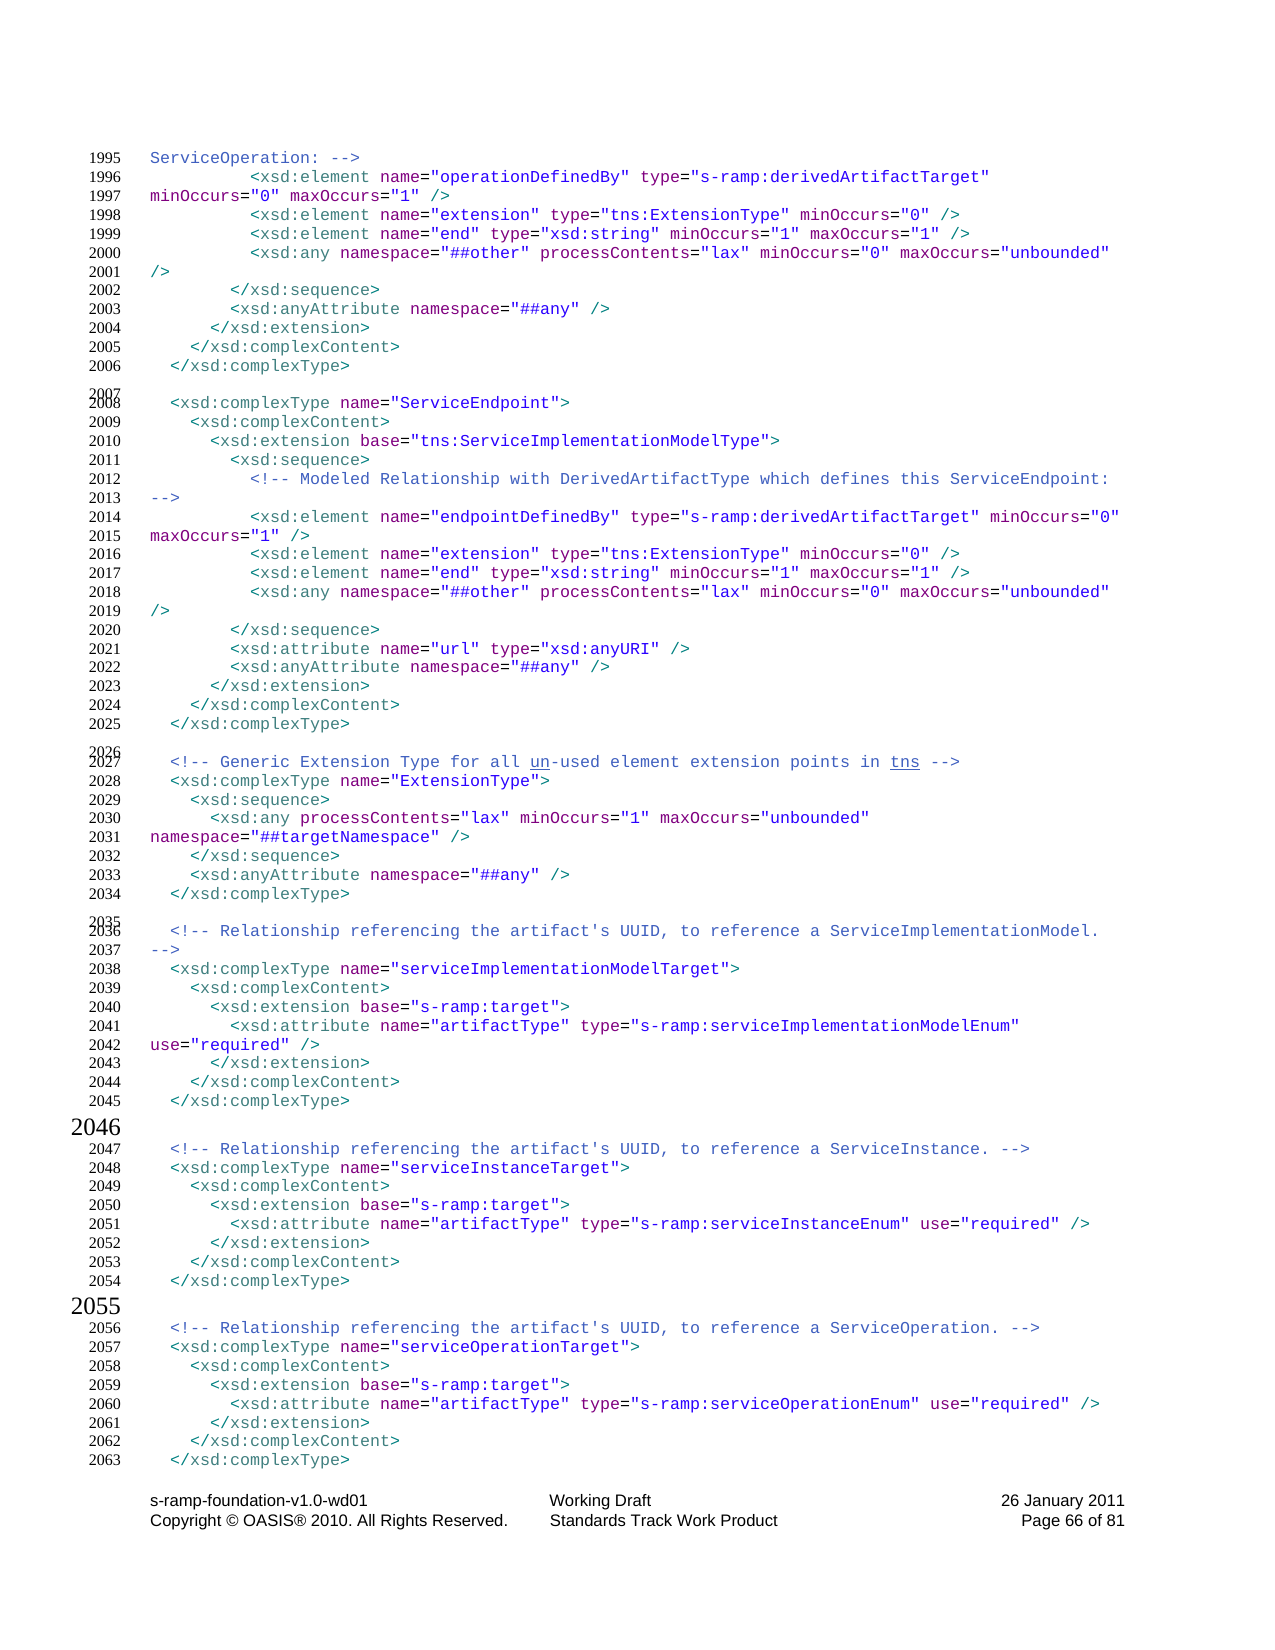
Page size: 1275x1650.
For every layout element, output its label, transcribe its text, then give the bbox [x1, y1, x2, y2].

text <xsd:sequence> [150, 791, 1125, 810]
text </xsd:sequence> [150, 621, 1125, 640]
text <xsd:element name="operationDefinedBy" type="s-ramp:derivedArtifactTarget" minOccurs="0" maxOccurs="1" /> [150, 169, 1125, 207]
text <!-- Relationship referencing the artifact's UUID, to reference a ServiceInstance. --> [150, 1140, 1125, 1159]
text </xsd:extension> [150, 678, 1125, 697]
text </xsd:sequence> [150, 282, 1125, 301]
text <xsd:complexType name="ExtensionType"> [150, 772, 1125, 791]
text <xsd:anyAttribute namespace="##any" /> [150, 659, 1125, 678]
text <xsd:extension base="s-ramp:target"> [150, 1376, 1125, 1395]
text <!-- Modeled Relationship with DerivedArtifactType which defines this ServiceEndpoint: --> [150, 471, 1125, 508]
text <xsd:element name="end" type="xsd:string" minOccurs="1" maxOccurs="1" /> [150, 225, 1125, 244]
text </xsd:complexContent> [150, 1433, 1125, 1452]
text <xsd:any processContents="lax" minOccurs="1" maxOccurs="unbounded" namespace="##targetNamespace" /> [150, 810, 1125, 848]
text </xsd:sequence> [150, 848, 1125, 866]
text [150, 150, 1125, 169]
text <xsd:element name="end" type="xsd:string" minOccurs="1" maxOccurs="1" /> [150, 565, 1125, 584]
text <xsd:extension base="tns:ServiceImplementationModelType"> [150, 433, 1125, 452]
text </xsd:extension> [150, 1055, 1125, 1074]
text <xsd:any namespace="##other" processContents="lax" minOccurs="0" maxOccurs="unbounded" /> [150, 244, 1125, 282]
text <xsd:attribute name="artifactType" type="s-ramp:serviceOperationEnum" use="required" /> [150, 1395, 1125, 1414]
text <xsd:attribute name="artifactType" type="s-ramp:serviceInstanceEnum" use="required" /> [150, 1216, 1125, 1234]
text <!-- Generic Extension Type for all un-used element extension points in tns --> [150, 753, 1125, 772]
text <xsd:complexType name="ServiceEndpoint"> [150, 395, 1125, 414]
text <!-- Relationship referencing the artifact's UUID, to reference a ServiceOperation. --> [150, 1320, 1125, 1339]
text <xsd:element name="extension" type="tns:ExtensionType" minOccurs="0" /> [150, 546, 1125, 565]
text <xsd:complexType name="serviceImplementationModelTarget"> [150, 961, 1125, 979]
text </xsd:complexContent> [150, 338, 1125, 357]
text </xsd:complexContent> [150, 1074, 1125, 1093]
text <xsd:element name="extension" type="tns:ExtensionType" minOccurs="0" /> [150, 207, 1125, 225]
text <!-- Relationship referencing the artifact's UUID, to reference a ServiceImplementationModel. --> [150, 923, 1125, 961]
text <xsd:any namespace="##other" processContents="lax" minOccurs="0" maxOccurs="unbounded" /> [150, 584, 1125, 621]
text </xsd:extension> [150, 320, 1125, 338]
text <xsd:complexType name="serviceInstanceTarget"> [150, 1159, 1125, 1178]
text <xsd:extension base="s-ramp:target"> [150, 998, 1125, 1017]
text <xsd:complexContent> [150, 1358, 1125, 1376]
text <xsd:complexType name="serviceOperationTarget"> [150, 1339, 1125, 1358]
text <xsd:anyAttribute namespace="##any" /> [150, 866, 1125, 885]
text <xsd:complexContent> [150, 979, 1125, 998]
text <xsd:element name="endpointDefinedBy" type="s-ramp:derivedArtifactTarget" minOccurs="0" maxOccurs="1" /> [150, 508, 1125, 546]
text <xsd:complexContent> [150, 414, 1125, 433]
text <xsd:attribute name="artifactType" type="s-ramp:serviceImplementationModelEnum" use="required" /> [150, 1017, 1125, 1055]
text <xsd:sequence> [150, 452, 1125, 471]
text </xsd:complexType> [150, 716, 1125, 734]
text </xsd:complexType> [150, 885, 1125, 904]
text </xsd:complexContent> [150, 1253, 1125, 1272]
text <xsd:complexContent> [150, 1178, 1125, 1197]
text </xsd:complexType> [150, 1093, 1125, 1112]
text <xsd:anyAttribute namespace="##any" /> [150, 301, 1125, 320]
text </xsd:complexType> [150, 1452, 1125, 1471]
text </xsd:extension> [150, 1414, 1125, 1433]
text </xsd:complexType> [150, 357, 1125, 376]
text <xsd:attribute name="url" type="xsd:anyURI" /> [150, 640, 1125, 659]
text </xsd:extension> [150, 1234, 1125, 1253]
text </xsd:complexType> [150, 1272, 1125, 1291]
text </xsd:complexContent> [150, 697, 1125, 716]
text <xsd:extension base="s-ramp:target"> [150, 1197, 1125, 1216]
